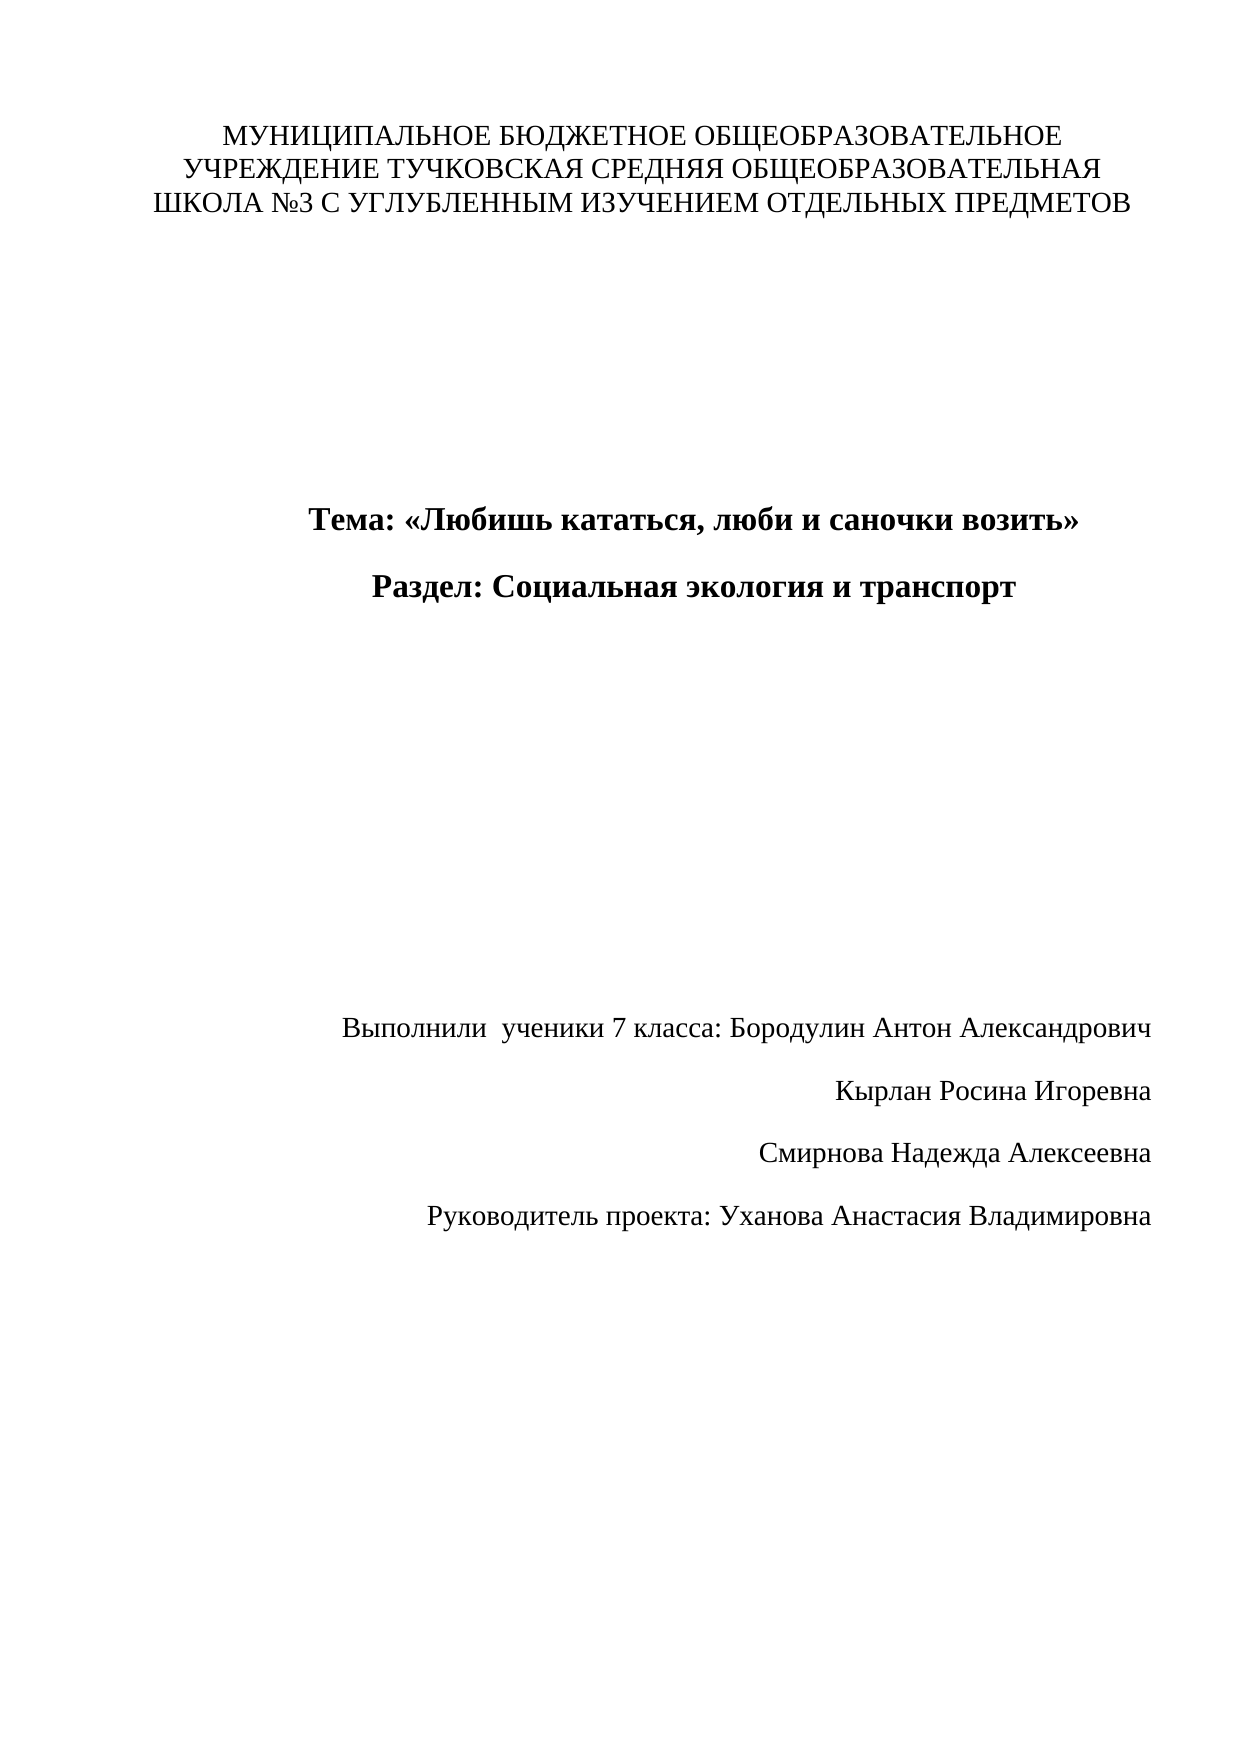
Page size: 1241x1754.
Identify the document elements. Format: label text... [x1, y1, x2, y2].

text Выполнили ученики 7 класса: Бородулин Антон Александрович [177, 1010, 1152, 1043]
text Смирнова Надежда Алексеевна [177, 1135, 1152, 1169]
text МУНИЦИПАЛЬНОЕ БЮДЖЕТНОЕ ОБЩЕОБРАЗОВАТЕЛЬНОЕ УЧРЕЖДЕНИЕ ТУЧКОВСКАЯ СРЕДНЯЯ ОБЩЕОБРАЗОВАТЕЛЬНАЯ ШКОЛА №3 С УГЛУБЛЕННЫМ ИЗУЧЕНИЕМ ОТДЕЛЬНЫХ ПРЕДМЕТОВ [133, 118, 1152, 219]
text Раздел: Социальная экология и транспорт [177, 566, 1152, 604]
text Кырлан Росина Игоревна [177, 1073, 1152, 1106]
text Руководитель проекта: Уханова Анастасия Владимировна [177, 1198, 1152, 1232]
text Тема: «Любишь кататься, люби и саночки возить» [177, 499, 1152, 537]
